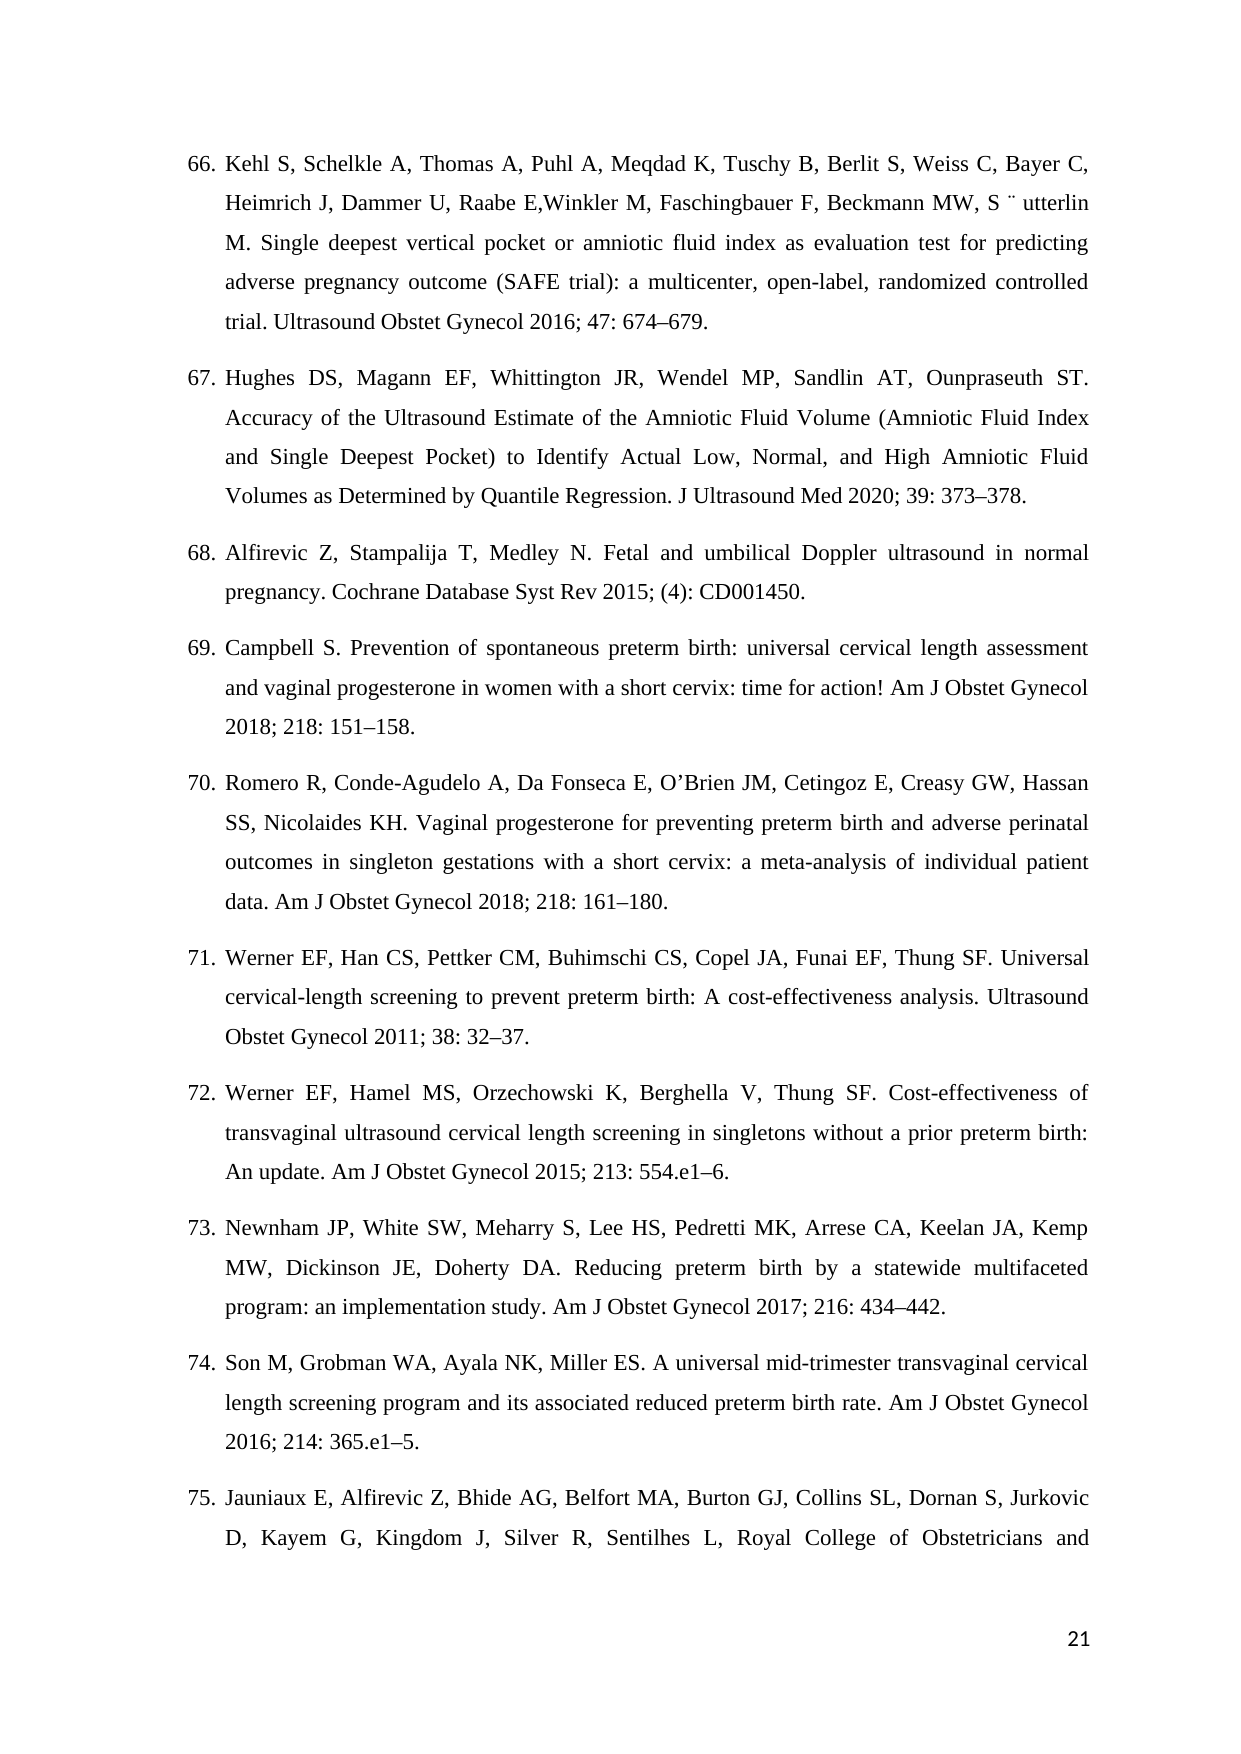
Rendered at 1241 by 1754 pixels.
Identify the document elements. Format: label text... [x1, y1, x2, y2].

list Romero R, Conde-Agudelo A, Da Fonseca E, O’Brien JM, Cetingoz E, Creasy GW, Hassan SS, Nicolaides KH. Vaginal progesterone for preventing preterm birth and adverse perinatal outcomes in singleton gestations with a short cervix: a meta-analysis of individual patient data. Am J Obstet Gynecol 2018; 218: 161–180. [187, 769, 1090, 914]
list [187, 1484, 1090, 1550]
list Campbell S. Prevention of spontaneous preterm birth: universal cervical length assessment and vaginal progesterone in women with a short cervix: time for action! Am J Obstet Gynecol 2018; 218: 151–158. [187, 634, 1090, 739]
list Hughes DS, Magann EF, Whittington JR, Wendel MP, Sandlin AT, Ounpraseuth ST. Accuracy of the Ultrasound Estimate of the Amniotic Fluid Volume (Amniotic Fluid Index and Single Deepest Pocket) to Identify Actual Low, Normal, and High Amniotic Fluid Volumes as Determined by Quantile Regression. J Ultrasound Med 2020; 39: 373–378. [187, 364, 1090, 509]
list Son M, Grobman WA, Ayala NK, Miller ES. A universal mid-trimester transvaginal cervical length screening program and its associated reduced preterm birth rate. Am J Obstet Gynecol 2016; 214: 365.e1–5. [187, 1349, 1090, 1454]
list Werner EF, Hamel MS, Orzechowski K, Berghella V, Thung SF. Cost-effectiveness of transvaginal ultrasound cervical length screening in singletons without a prior preterm birth: An update. Am J Obstet Gynecol 2015; 213: 554.e1–6. [187, 1079, 1090, 1184]
list Newnham JP, White SW, Meharry S, Lee HS, Pedretti MK, Arrese CA, Keelan JA, Kemp MW, Dickinson JE, Doherty DA. Reducing preterm birth by a statewide multifaceted program: an implementation study. Am J Obstet Gynecol 2017; 216: 434–442. [187, 1214, 1090, 1319]
list Werner EF, Han CS, Pettker CM, Buhimschi CS, Copel JA, Funai EF, Thung SF. Universal cervical-length screening to prevent preterm birth: A cost-effectiveness analysis. Ultrasound Obstet Gynecol 2011; 38: 32–37. [187, 944, 1090, 1049]
list Alfirevic Z, Stampalija T, Medley N. Fetal and umbilical Doppler ultrasound in normal pregnancy. Cochrane Database Syst Rev 2015; (4): CD001450. [187, 539, 1090, 604]
list Kehl S, Schelkle A, Thomas A, Puhl A, Meqdad K, Tuschy B, Berlit S, Weiss C, Bayer C, Heimrich J, Dammer U, Raabe E,Winkler M, Faschingbauer F, Beckmann MW, S ¨ utterlin M. Single deepest vertical pocket or amniotic fluid index as evaluation test for predicting adverse pregnancy outcome (SAFE trial): a multicenter, open-label, randomized controlled trial. Ultrasound Obstet Gynecol 2016; 47: 674–679. [187, 150, 1090, 334]
